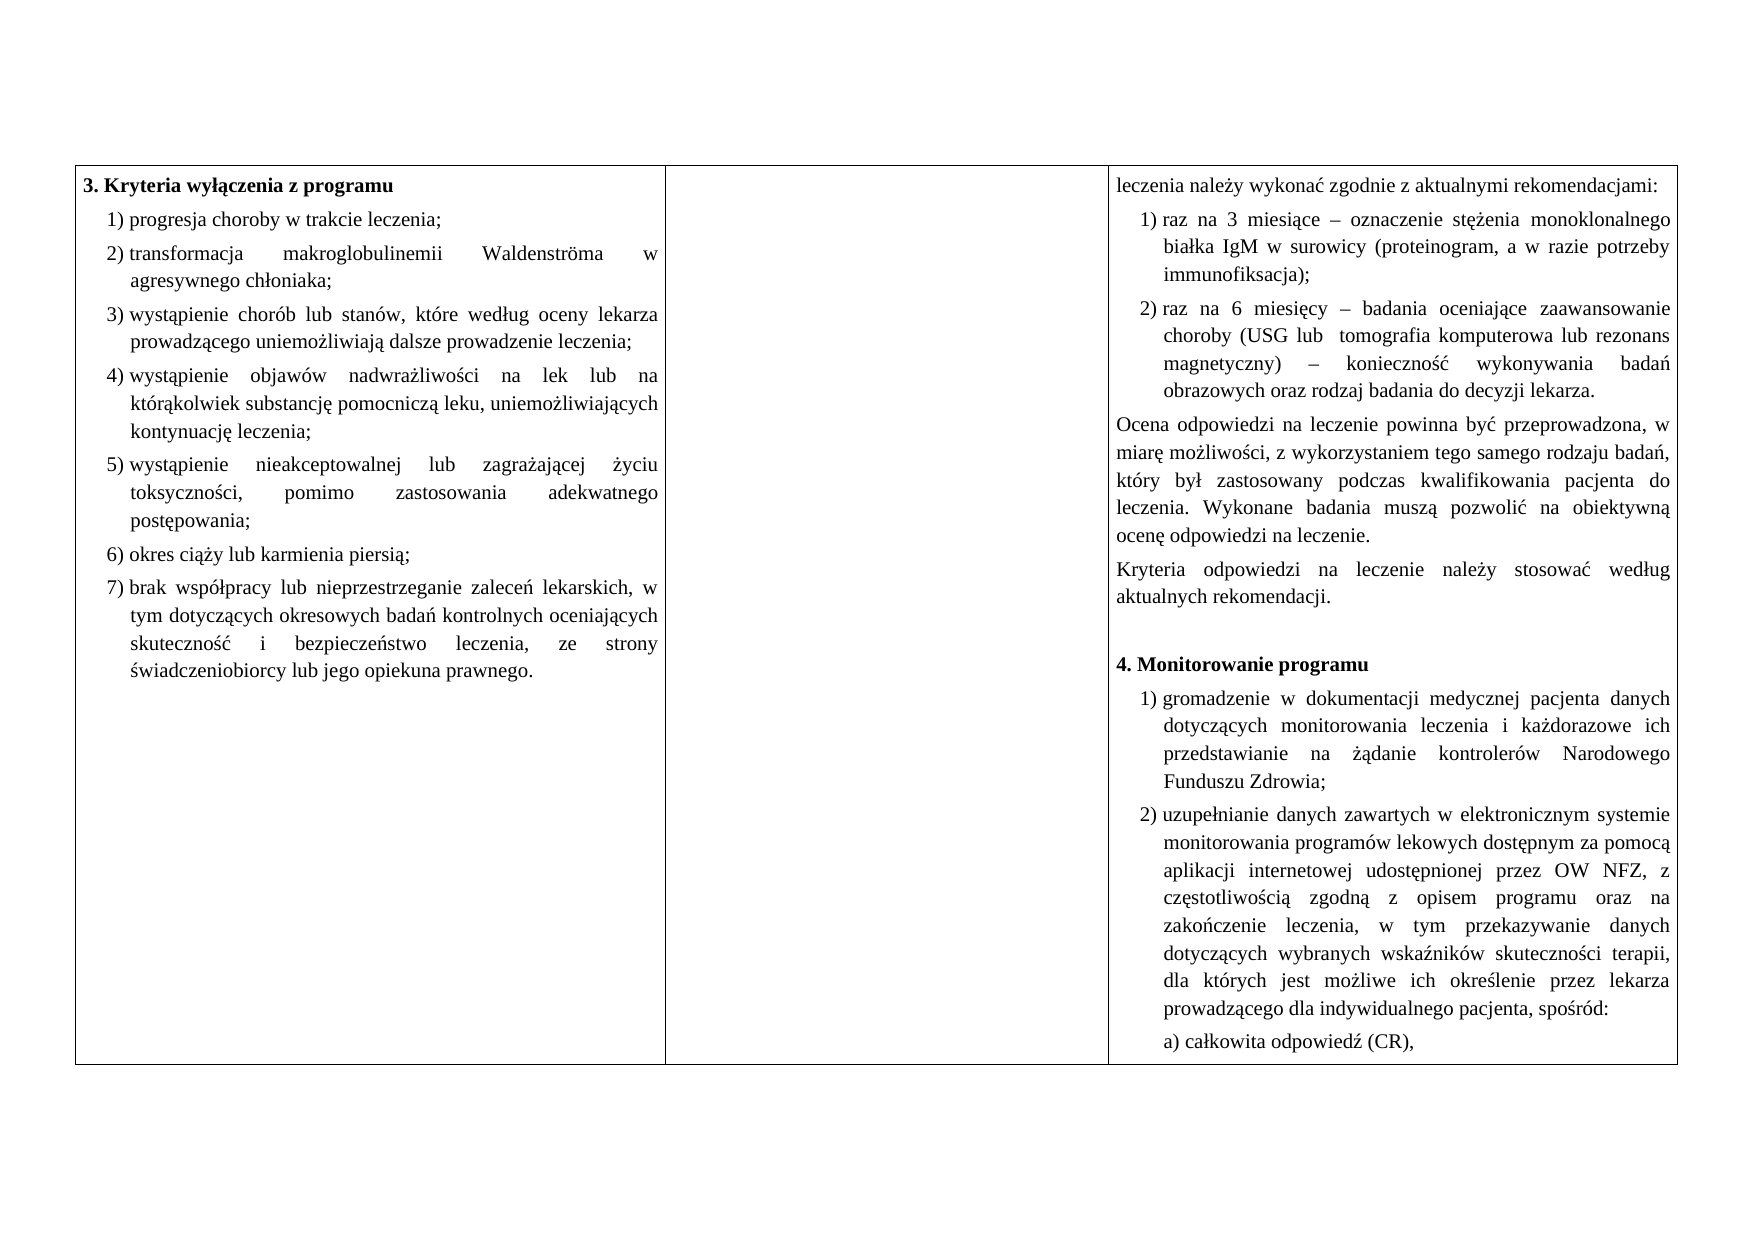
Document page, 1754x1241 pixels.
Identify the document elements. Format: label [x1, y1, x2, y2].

table_cell [76, 166, 665, 1064]
table_cell [666, 166, 1108, 1064]
table_cell [1109, 166, 1677, 1064]
